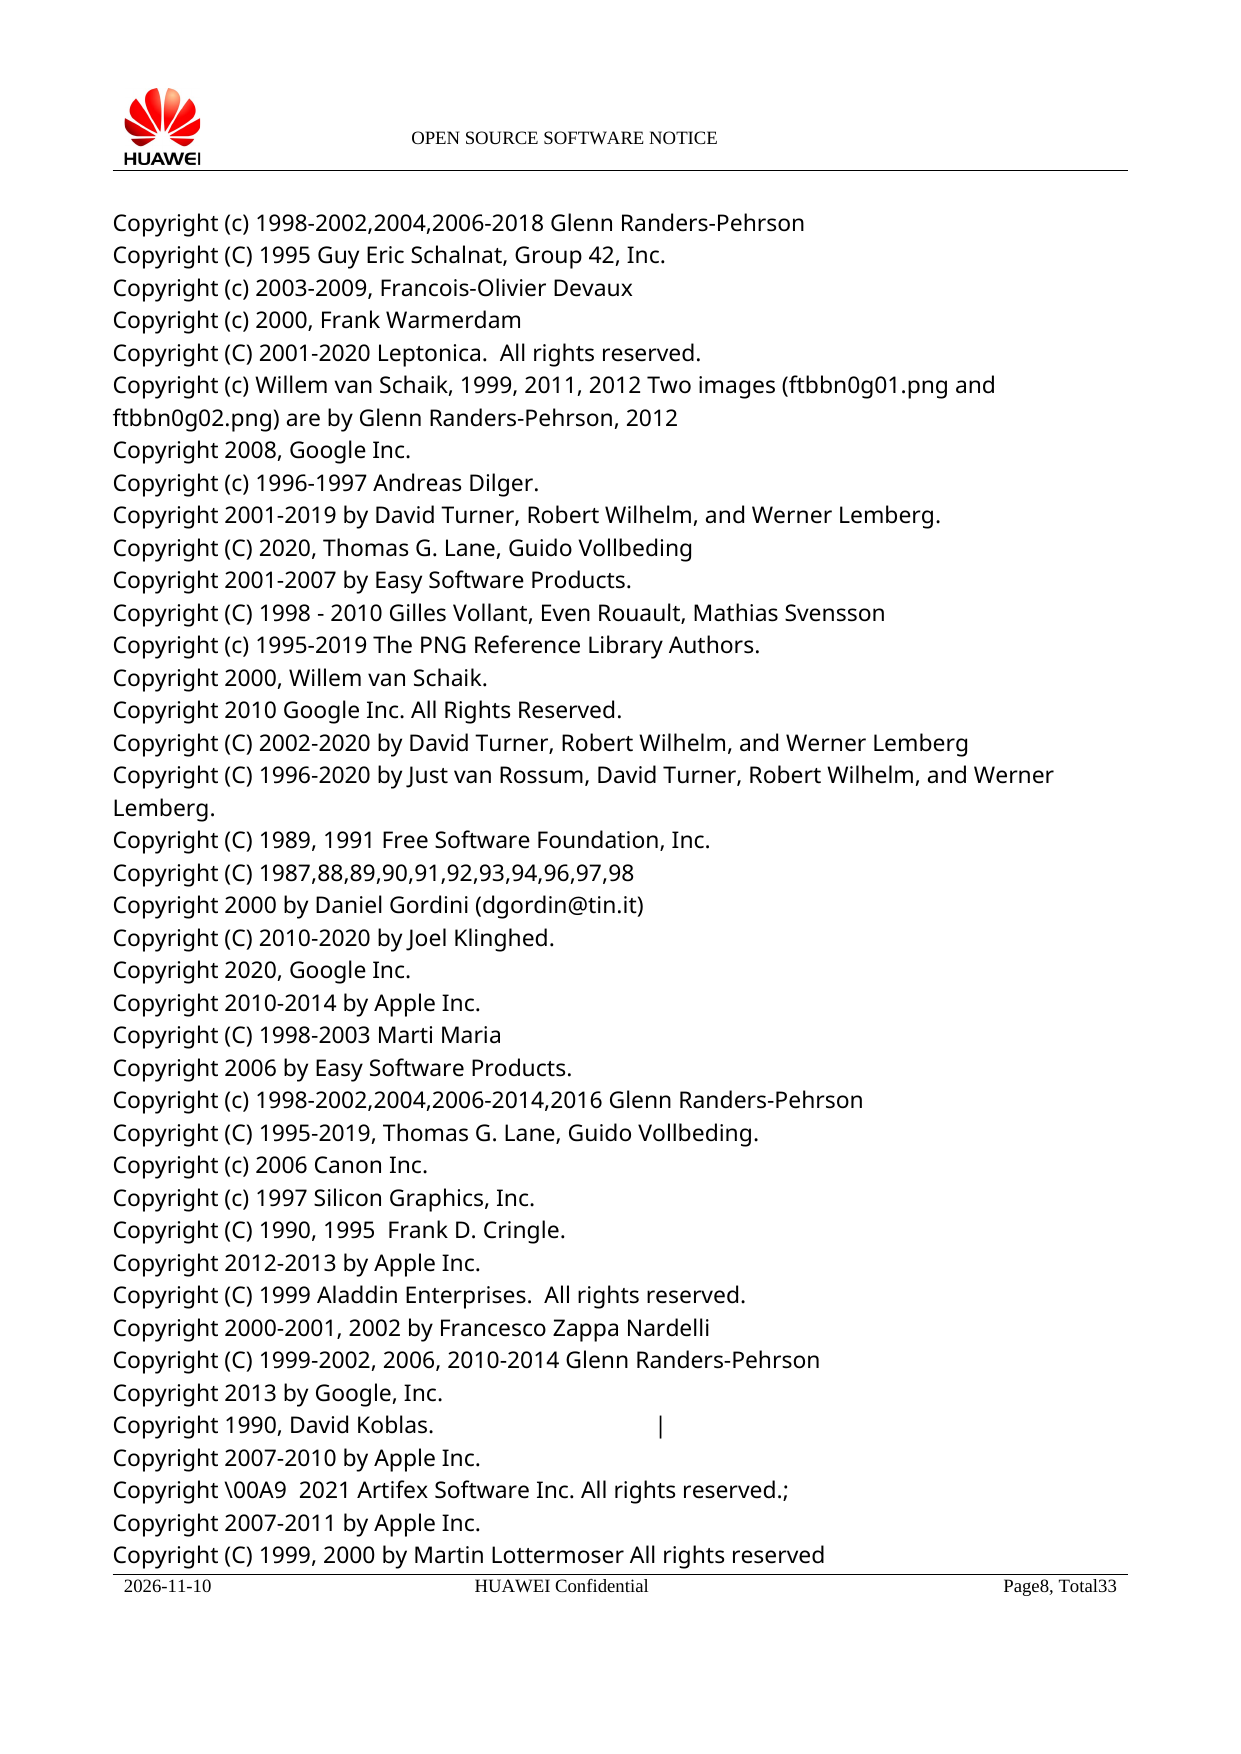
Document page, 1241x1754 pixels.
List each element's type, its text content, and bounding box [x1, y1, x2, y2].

picture [124, 88, 201, 165]
